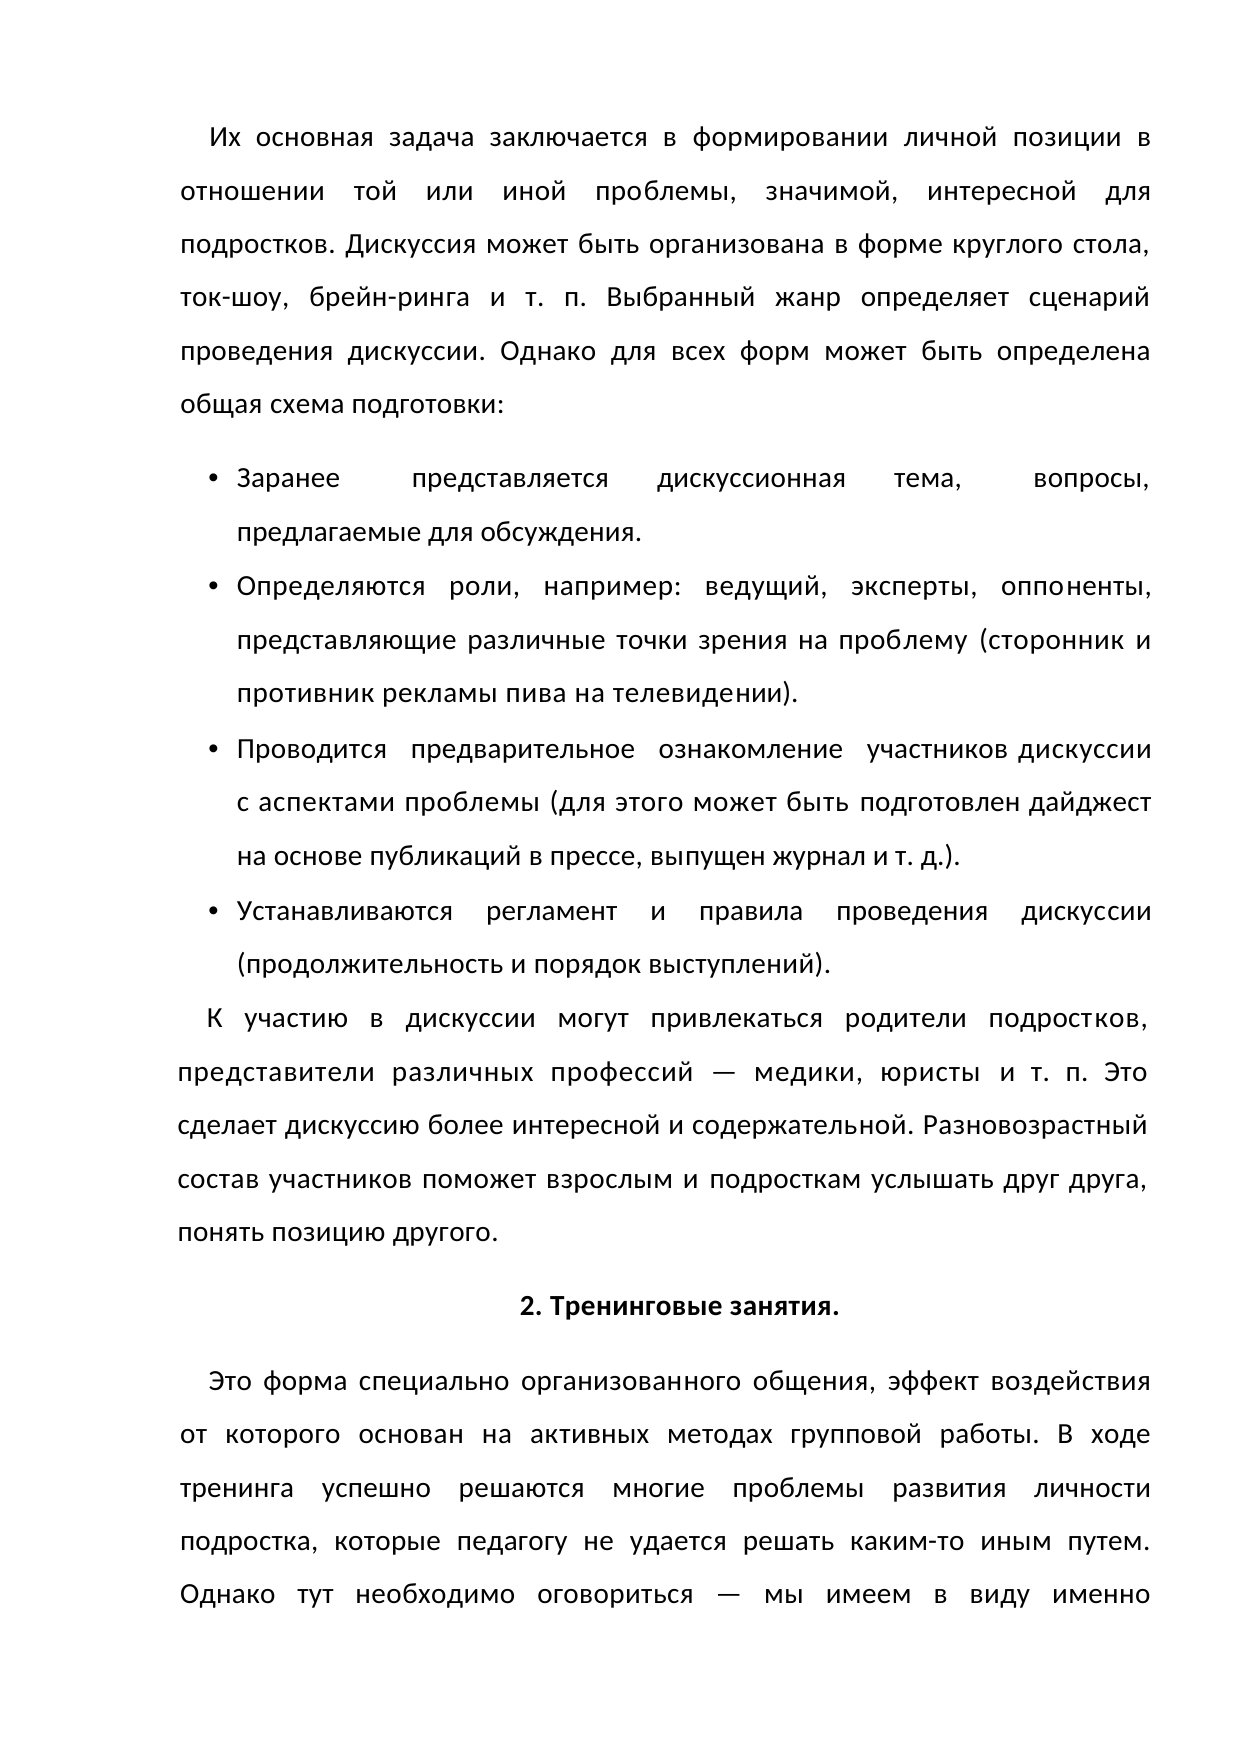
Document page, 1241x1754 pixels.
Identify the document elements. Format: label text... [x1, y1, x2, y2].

list Устанавливаются регламент и правила проведения дискуссии (продолжительность и порядок выступлений). [208, 892, 1152, 981]
list Проводится предварительное ознакомление участников дискуссии с аспектами проблемы (для этого может быть подготовлен дайджест на основе публикаций в прессе, выпущен журнал и т. д.). [208, 730, 1152, 872]
list Определяются роли, например: ведущий, эксперты, оппоненты, представляющие различные точки зрения на проблему (сторонник и противник рекламы пива на телевидении). [208, 567, 1152, 710]
text К участию в дискуссии могут привлекаться родители подростков, представители различных профессий — медики, юристы и т. п. Это сделает дискуссию более интересной и содержательной. Разновозрастный состав участников поможет взрослым и подросткам услышать друг друга, понять позицию другого. [177, 999, 1148, 1249]
text Их основная задача заключается в формировании личной позиции в отношении той или иной проблемы, значимой, интересной для подростков. Дискуссия может быть организована в форме круглого стола, ток-шоу, брейн-ринга и т. п. Выбранный жанр определяет сценарий проведения дискуссии. Однако для всех форм может быть определена общая схема подготовки: [180, 118, 1152, 421]
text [180, 1362, 1152, 1611]
list Заранее представляется дискуссионная тема, вопросы, предлагаемые для обсуждения. [208, 459, 1152, 549]
text 2. Тренинговые занятия. [180, 1287, 1152, 1323]
